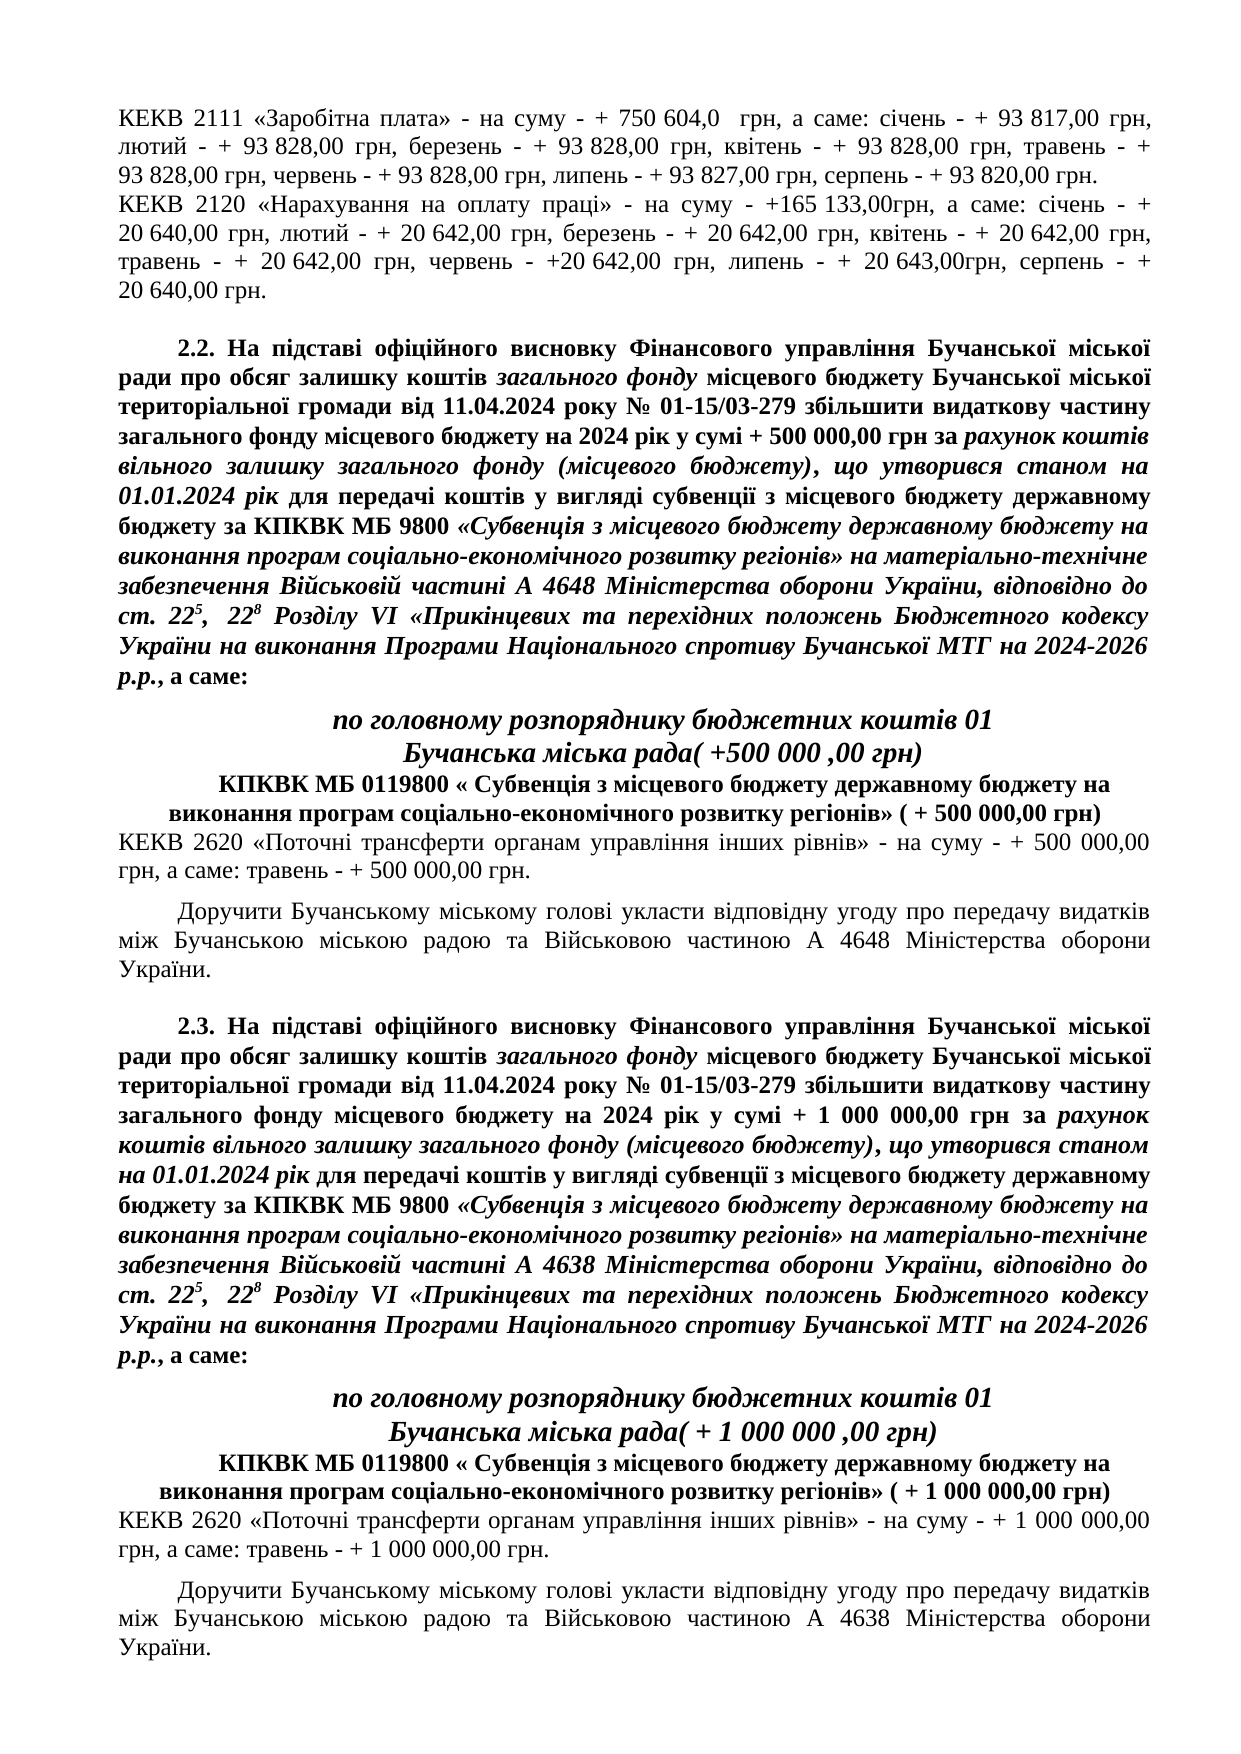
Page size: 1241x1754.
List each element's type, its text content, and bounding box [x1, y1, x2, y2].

text 2.3. На підставі офіційного висновку Фінансового управління Бучанської міської ради про обсяг залишку коштів загального фонду місцевого бюджету Бучанської міської територіальної громади від 11.04.2024 року № 01-15/03-279 збільшити видаткову частину загального фонду місцевого бюджету на 2024 рік у сумі + 1 000 000,00 грн за рахунок коштів вільного залишку загального фонду (місцевого бюджету), що утворився станом на 01.01.2024 рік для передачі коштів у вигляді субвенції з місцевого бюджету державному бюджету за КПКВК МБ 9800 «Субвенція з місцевого бюджету державному бюджету на виконання програм соціально-економічного розвитку регіонів» на матеріально-технічне забезпечення Військовій частині А 4638 Міністерства оборони України, відповідно до ст. 225, 228 Розділу VI «Прикінцевих та перехідних положень Бюджетного кодексу України на виконання Програми Національного спротиву Бучанської МТГ на 2024-2026 р.р., а саме: [118, 1011, 1152, 1369]
text КЕКВ 2620 «Поточні трансферти органам управління інших рівнів» - на суму - + 500 000,00 грн, а саме: травень - + 500 000,00 грн. [118, 827, 1152, 884]
text КЕКВ 2620 «Поточні трансферти органам управління інших рівнів» - на суму - + 1 000 000,00 грн, а саме: травень - + 1 000 000,00 грн. [118, 1505, 1152, 1563]
text по головному розпоряднику бюджетних коштів 01 [118, 1381, 1152, 1414]
text Доручити Бучанському міському голові укласти відповідну угоду про передачу видатків між Бучанською міською радою та Військовою частиною А 4648 Міністерства оборони України. [118, 896, 1152, 982]
text Бучанська міська рада( +500 000 ,00 грн) [118, 736, 1152, 769]
text Бучанська міська рада( + 1 000 000 ,00 грн) [118, 1414, 1152, 1448]
text Доручити Бучанському міському голові укласти відповідну угоду про передачу видатків між Бучанською міською радою та Військовою частиною А 4638 Міністерства оборони України. [118, 1575, 1152, 1661]
text КЕКВ 2120 «Нарахування на оплату праці» - на суму - +165 133,00грн, а саме: січень - + 20 640,00 грн, лютий - + 20 642,00 грн, березень - + 20 642,00 грн, квітень - + 20 642,00 грн, травень - + 20 642,00 грн, червень - +20 642,00 грн, липень - + 20 643,00грн, серпень - + 20 640,00 грн. [118, 189, 1152, 304]
text КПКВК МБ 0119800 « Субвенція з місцевого бюджету державному бюджету на виконання програм соціально-економічного розвитку регіонів» ( + 1 000 000,00 грн) [118, 1448, 1152, 1505]
text КЕКВ 2111 «Заробітна плата» - на суму - + 750 604,0 грн, а саме: січень - + 93 817,00 грн, лютий - + 93 828,00 грн, березень - + 93 828,00 грн, квітень - + 93 828,00 грн, травень - + 93 828,00 грн, червень - + 93 828,00 грн, липень - + 93 827,00 грн, серпень - + 93 820,00 грн. [118, 103, 1152, 189]
text по головному розпоряднику бюджетних коштів 01 [118, 702, 1152, 736]
text КПКВК МБ 0119800 « Субвенція з місцевого бюджету державному бюджету на виконання програм соціально-економічного розвитку регіонів» ( + 500 000,00 грн) [118, 769, 1152, 827]
text 2.2. На підставі офіційного висновку Фінансового управління Бучанської міської ради про обсяг залишку коштів загального фонду місцевого бюджету Бучанської міської територіальної громади від 11.04.2024 року № 01-15/03-279 збільшити видаткову частину загального фонду місцевого бюджету на 2024 рік у сумі + 500 000,00 грн за рахунок коштів вільного залишку загального фонду (місцевого бюджету), що утворився станом на 01.01.2024 рік для передачі коштів у вигляді субвенції з місцевого бюджету державному бюджету за КПКВК МБ 9800 «Субвенція з місцевого бюджету державному бюджету на виконання програм соціально-економічного розвитку регіонів» на матеріально-технічне забезпечення Військовій частині А 4648 Міністерства оборони України, відповідно до ст. 225, 228 Розділу VI «Прикінцевих та перехідних положень Бюджетного кодексу України на виконання Програми Національного спротиву Бучанської МТГ на 2024-2026 р.р., а саме: [118, 333, 1152, 690]
